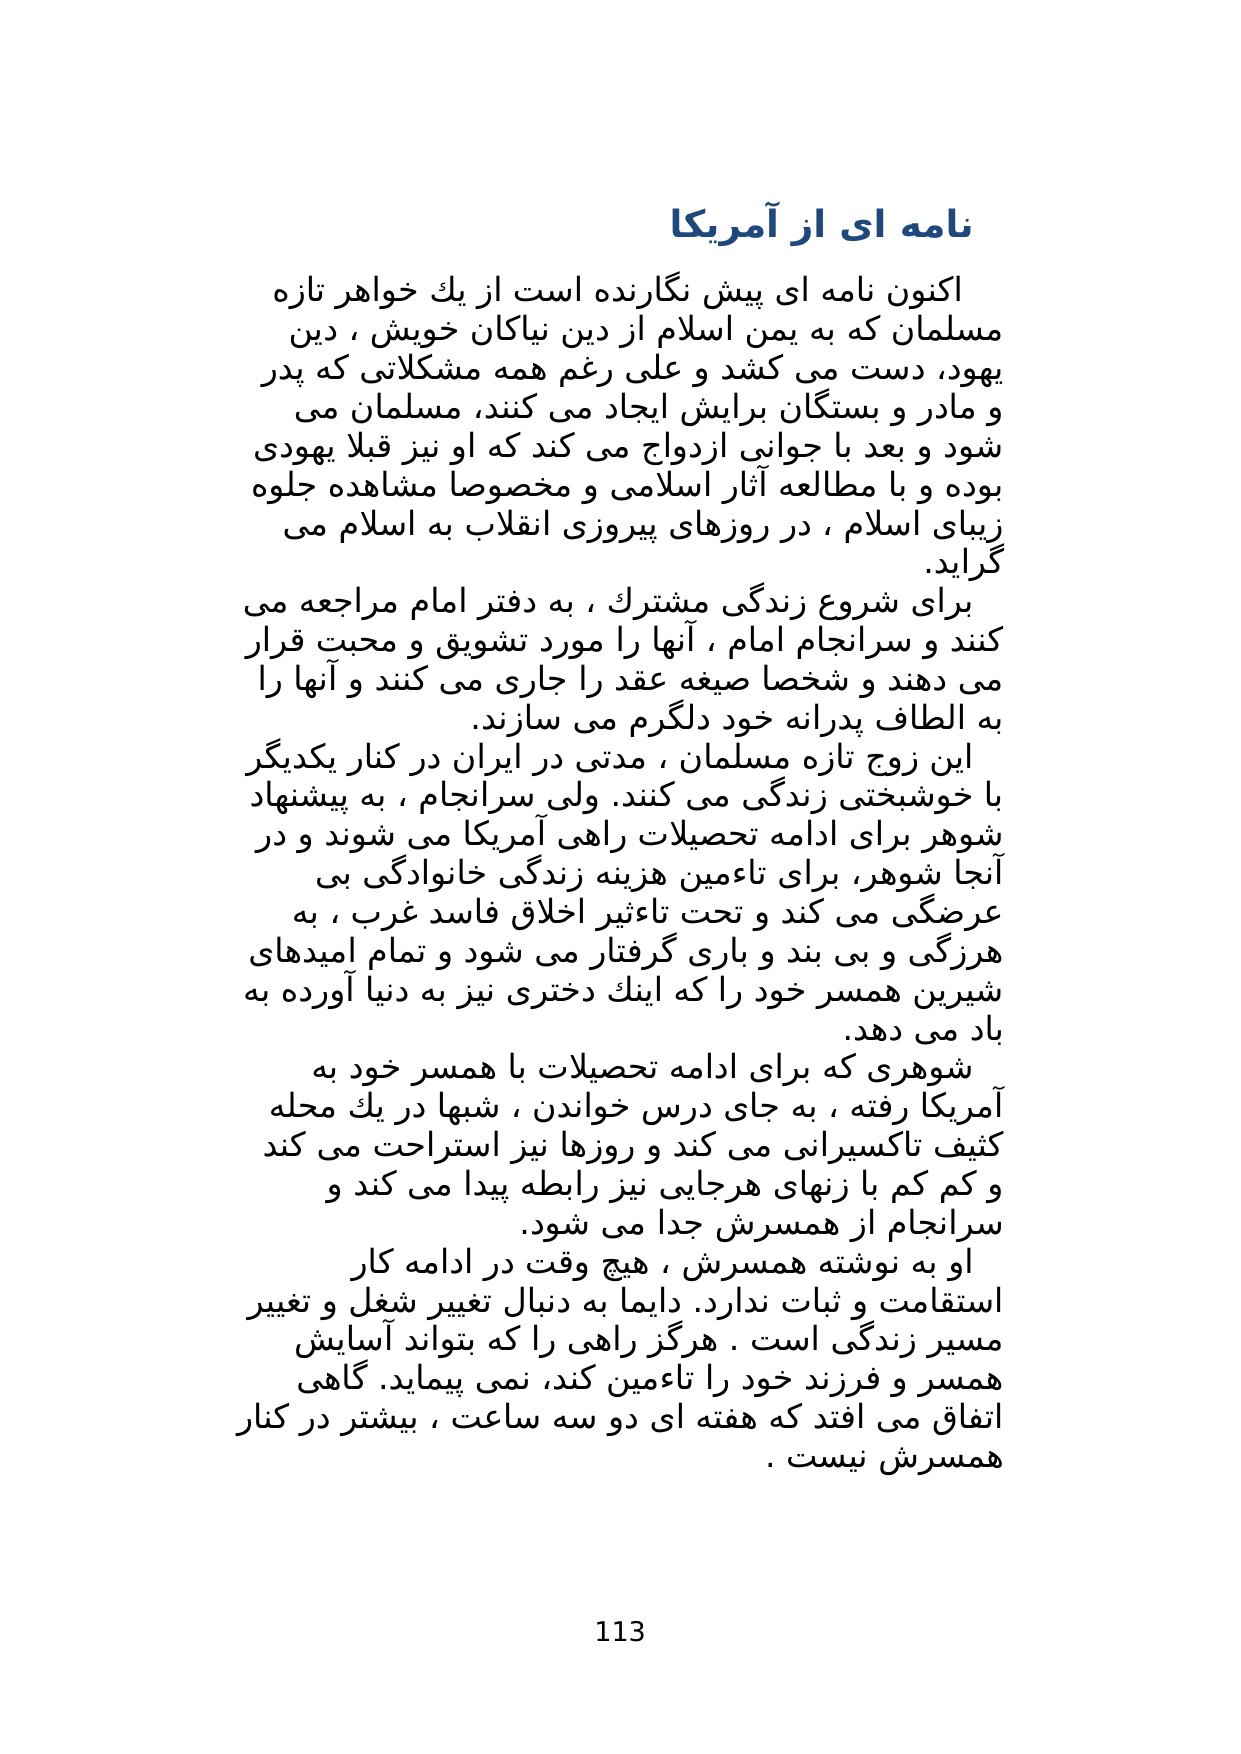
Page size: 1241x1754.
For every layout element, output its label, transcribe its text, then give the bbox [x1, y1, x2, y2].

text او به نوشته همسرش ، هيچ وقت در ادامه كار استقامت و ثبات ندارد. دايما به دنبال تغيير شغل و تغيير مسير زندگى است . هرگز راهى را كه بتواند آسايش همسر و فرزند خود را تاءمين كند، نمى پيمايد. گاهى اتفاق مى افتد كه هفته اى دو سه ساعت ، بيشتر در كنار همسرش نيست . [236, 1242, 1004, 1514]
text براى شروع زندگى مشترك ، به دفتر امام مراجعه مى كنند و سرانجام امام ، آنها را مورد تشويق و محبت قرار مى دهند و شخصا صيغه عقد را جارى مى كنند و آنها را به الطاف پدرانه خود دلگرم مى سازند. [236, 582, 1004, 737]
text شوهرى كه براى ادامه تحصيلات با همسر خود به آمريكا رفته ، به جاى درس خواندن ، شبها در يك محله كثيف تاكسيرانى مى كند و روزها نيز استراحت مى كند و كم كم با زنهاى هرجايى نيز رابطه پيدا مى كند و سرانجام از همسرش جدا مى شود. [236, 1048, 1004, 1242]
text اكنون نامه اى پيش نگارنده است از يك خواهر تازه مسلمان كه به يمن اسلام از دين نياكان خويش ، دين يهود، دست مى كشد و على رغم همه مشكلاتى كه پدر و مادر و بستگان برايش ايجاد مى كنند، مسلمان مى شود و بعد با جوانى ازدواج مى كند كه او نيز قبلا يهودى بوده و با مطالعه آثار اسلامى و مخصوصا مشاهده جلوه زيباى اسلام ، در روزهاى پيروزى انقلاب به اسلام مى گرايد. [236, 271, 1004, 582]
text اين زوج تازه مسلمان ، مدتى در ايران در كنار يكديگر با خوشبختى زندگى مى كنند. ولى سرانجام ، به پيشنهاد شوهر براى ادامه تحصيلات راهى آمريكا مى شوند و در آنجا شوهر، براى تاءمين هزينه زندگى خانوادگى بى عرضگى مى كند و تحت تاءثير اخلاق فاسد غرب ، به هرزگى و بى بند و بارى گرفتار مى شود و تمام اميدهاى شيرين همسر خود را كه اينك دخترى نيز به دنيا آورده به باد مى دهد. [236, 737, 1004, 1048]
subtitle نامه اى از آمريكا [236, 202, 1004, 246]
